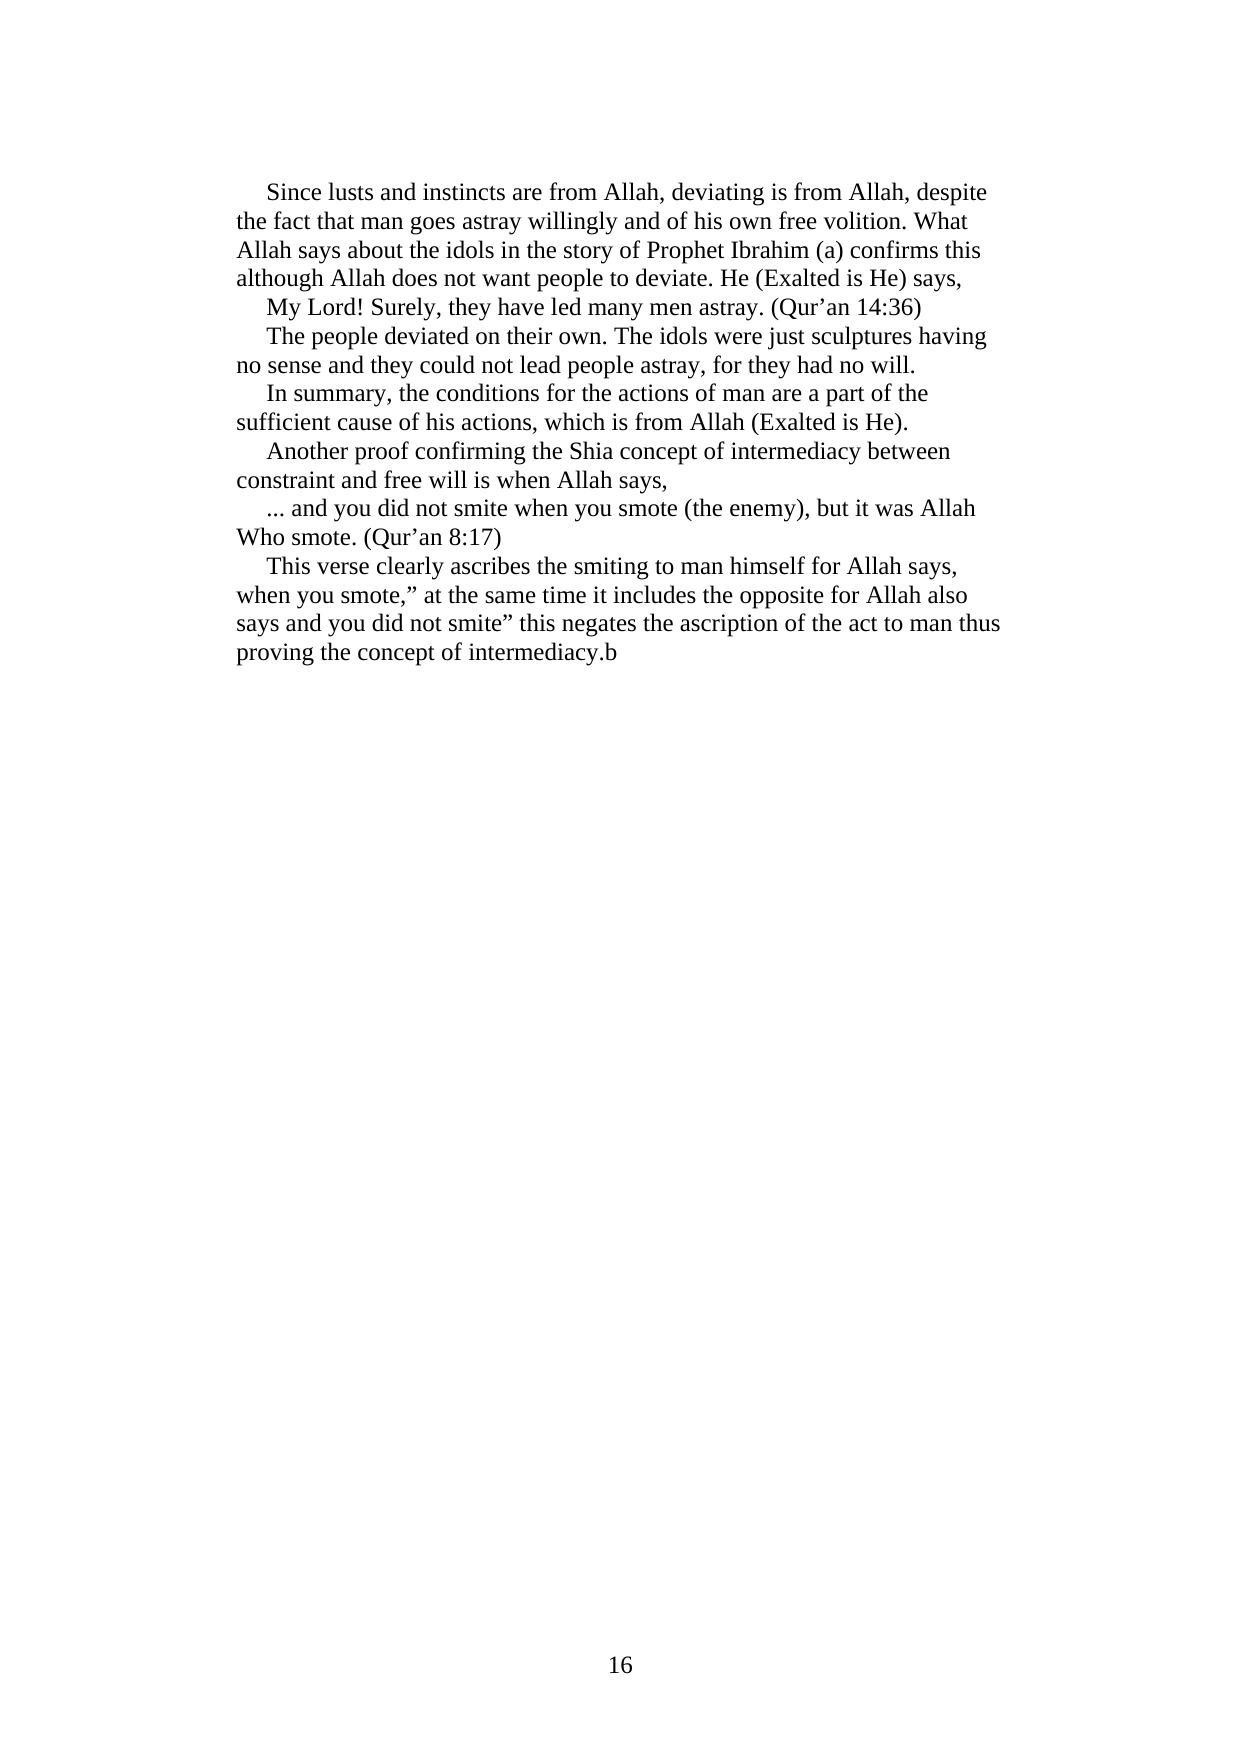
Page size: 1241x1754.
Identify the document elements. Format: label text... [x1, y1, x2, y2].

text My Lord! Surely, they have led many men astray. (Qur’an 14:36) [236, 292, 1004, 321]
text In summary, the conditions for the actions of man are a part of the sufficient cause of his actions, which is from Allah (Exalted is He). [236, 378, 1004, 436]
text Since lusts and instincts are from Allah, deviating is from Allah, despite the fact that man goes astray willingly and of his own free volition. What Allah says about the idols in the story of Prophet Ibrahim (a) confirms this although Allah does not want people to deviate. He (Exalted is He) says, [236, 177, 1004, 292]
text ... and you did not smite when you smote (the enemy), but it was Allah Who smote. (Qur’an 8:17) [236, 493, 1004, 551]
text This verse clearly ascribes the smiting to man himself for Allah says, when you smote,” at the same time it includes the opposite for Allah also says and you did not smite” this negates the ascription of the act to man thus proving the concept of intermediacy.b [236, 551, 1004, 666]
text The people deviated on their own. The idols were just sculptures having no sense and they could not lead people astray, for they had no will. [236, 321, 1004, 378]
text Another proof confirming the Shia concept of intermediacy between constraint and free will is when Allah says, [236, 436, 1004, 493]
